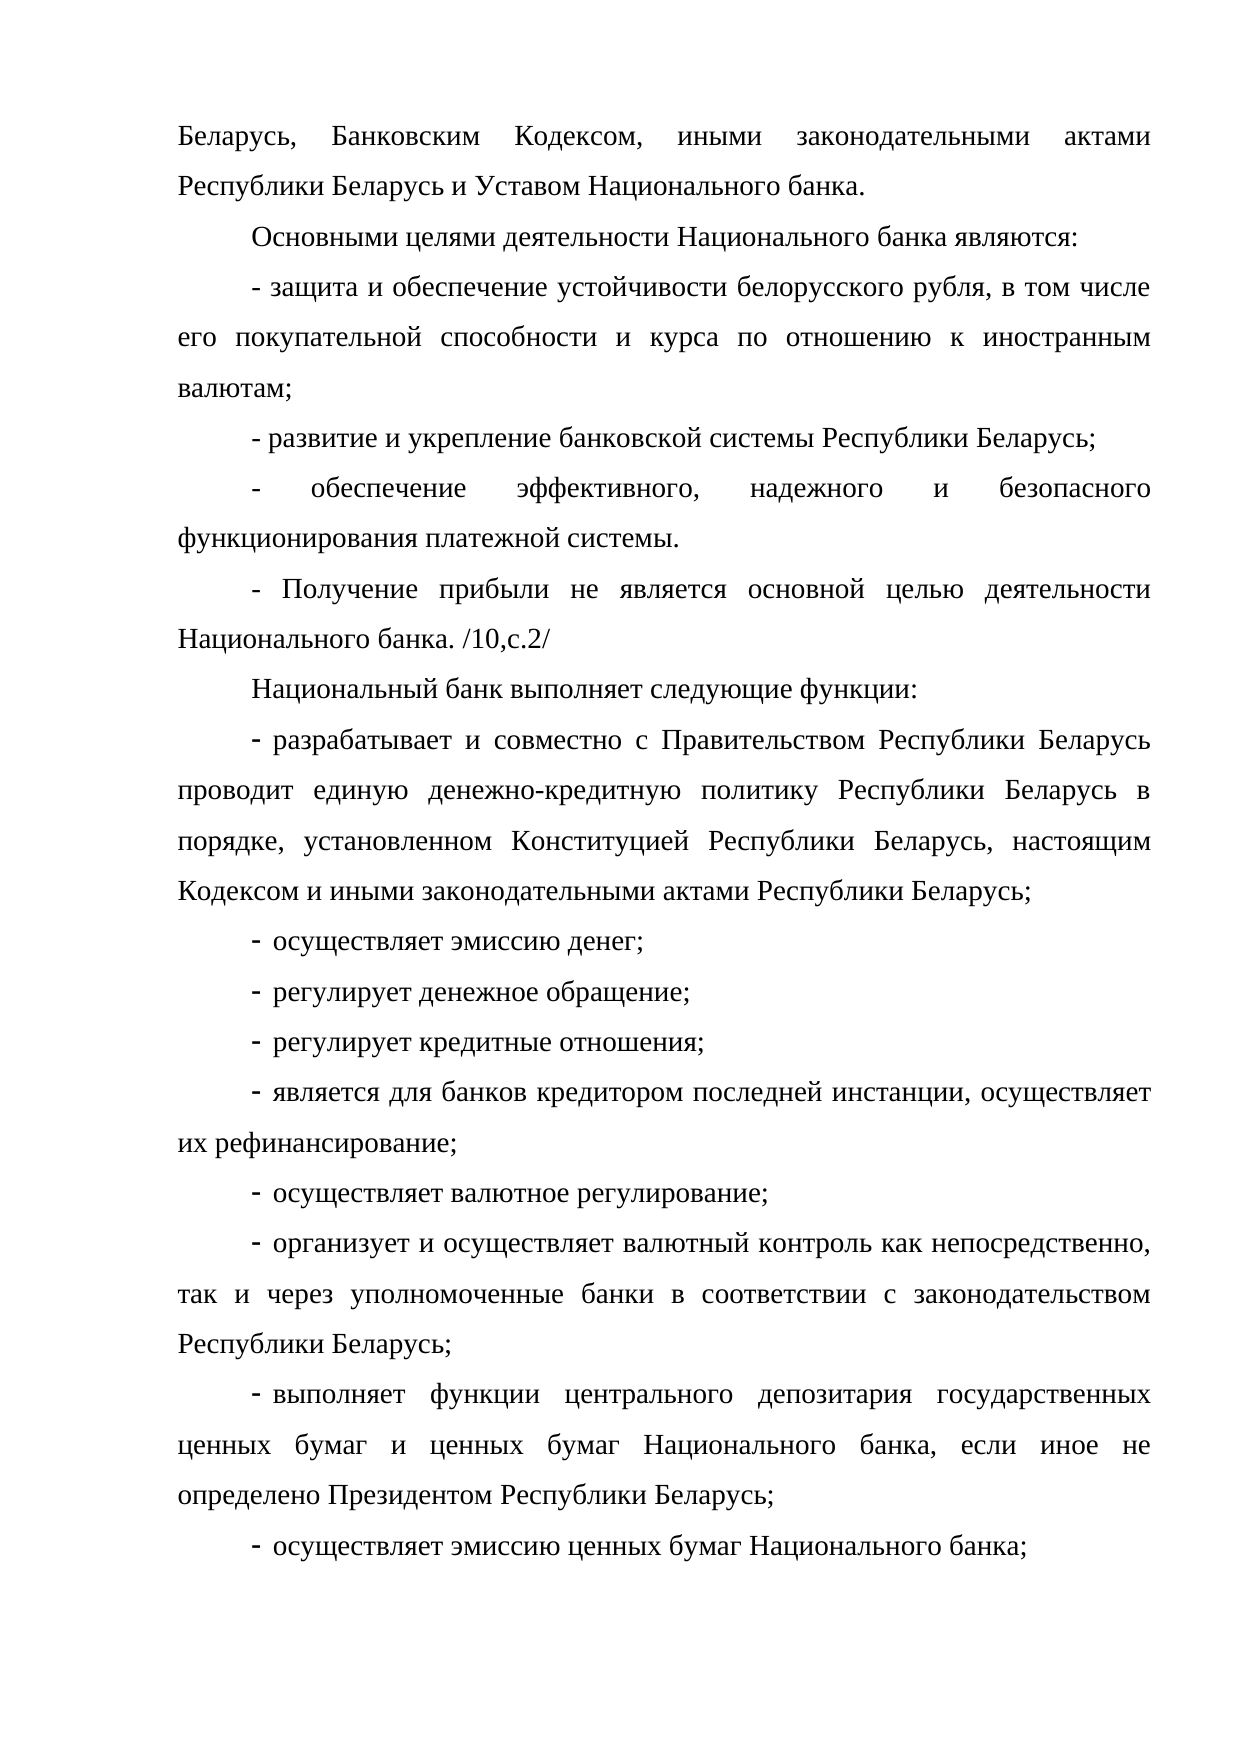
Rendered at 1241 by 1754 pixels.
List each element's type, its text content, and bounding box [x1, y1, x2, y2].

text - Получение прибыли не является основной целью деятельности Национального банка. /10,с.2/ [177, 571, 1152, 655]
text - защита и обеспечение устойчивости белорусского рубля, в том числе его покупательной способности и курса по отношению к иностранным валютам; [177, 269, 1152, 403]
list осуществляет эмиссию денег; [177, 923, 1152, 957]
text - обеспечение эффективного, надежного и безопасного функционирования платежной системы. [177, 470, 1152, 554]
list разрабатывает и совместно с Правительством Республики Беларусь проводит единую денежно-кредитную политику Республики Беларусь в порядке, установленном Конституцией Республики Беларусь, настоящим Кодексом и иными законодательными актами Республики Беларусь; [177, 722, 1152, 906]
text Национальный банк выполняет следующие функции: [177, 672, 1152, 705]
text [177, 118, 1152, 202]
text Основными целями деятельности Национального банка являются: [177, 219, 1152, 252]
list осуществляет эмиссию ценных бумаг Национального банка; [177, 1528, 1152, 1561]
list осуществляет валютное регулирование; [177, 1175, 1152, 1209]
text - развитие и укрепление банковской системы Республики Беларусь; [177, 420, 1152, 453]
list регулирует кредитные отношения; [177, 1024, 1152, 1058]
list организует и осуществляет валютный контроль как непосредственно, так и через уполномоченные банки в соответствии с законодательством Республики Беларусь; [177, 1226, 1152, 1360]
list является для банков кредитором последней инстанции, осуществляет их рефинансирование; [177, 1074, 1152, 1158]
list выполняет функции центрального депозитария государственных ценных бумаг и ценных бумаг Национального банка, если иное не определено Президентом Республики Беларусь; [177, 1377, 1152, 1511]
list регулирует денежное обращение; [177, 974, 1152, 1007]
